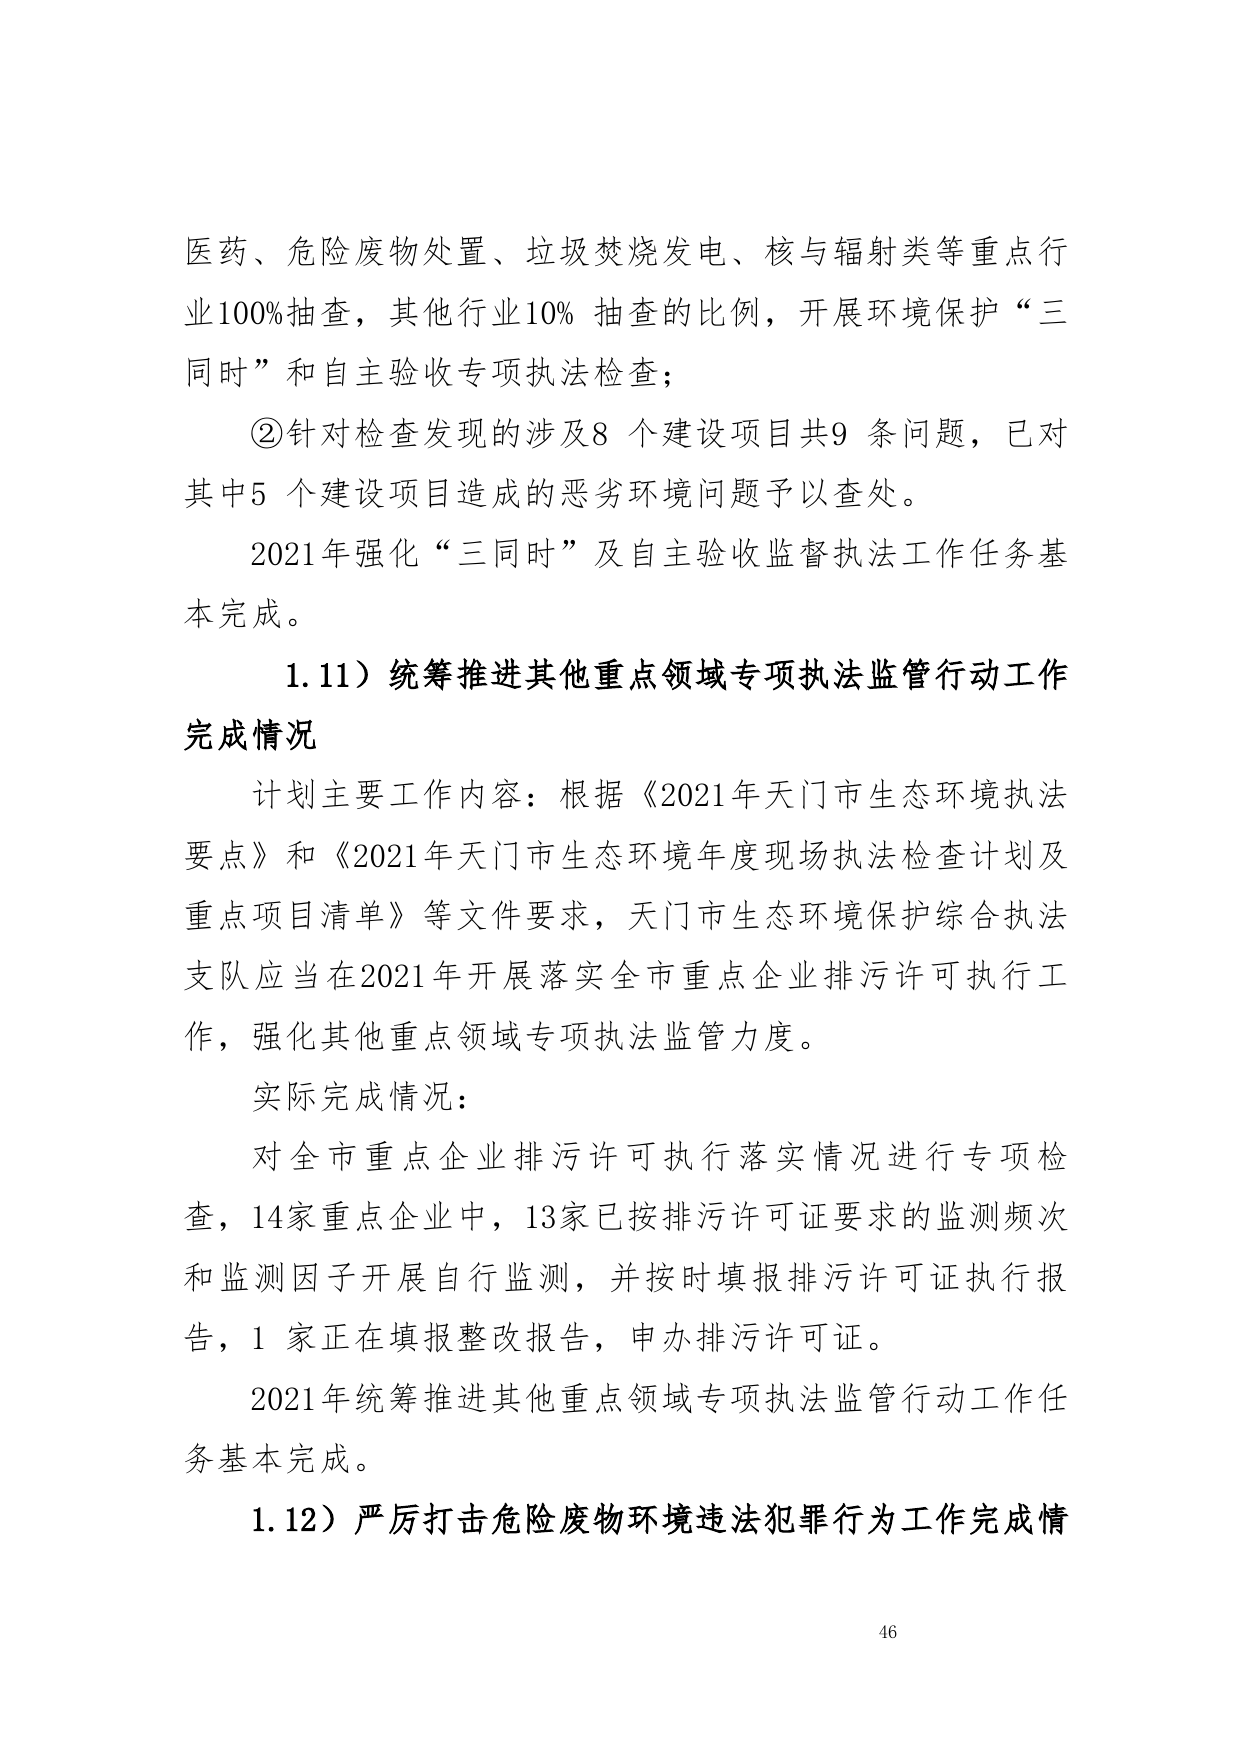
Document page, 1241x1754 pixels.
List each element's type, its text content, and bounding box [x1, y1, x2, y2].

text 2021年统筹推进其他重点领域专项执法监管行动工作任务基本完成。 [182, 1365, 1070, 1486]
text 计划主要工作内容：根据《2021年天门市生态环境执法要点》和《2021年天门市生态环境年度现场执法检查计划及重点项目清单》等文件要求，天门市生态环境保护综合执法支队应当在2021年开展落实全市重点企业排污许可执行工作，强化其他重点领域专项执法监管力度。 [182, 762, 1070, 1064]
text 1.11）统筹推进其他重点领域专项执法监管行动工作完成情况 [182, 642, 1070, 762]
text 2021年强化“三同时”及自主验收监督执法工作任务基本完成。 [182, 521, 1070, 642]
list ②针对检查发现的涉及8个建设项目共9条问题，已对其中5个建设项目造成的恶劣环境问题予以查处。 [182, 400, 1070, 521]
text 实际完成情况： [182, 1064, 1070, 1124]
text 对全市重点企业排污许可执行落实情况进行专项检查，14家重点企业中，13家已按排污许可证要求的监测频次和监测因子开展自行监测，并按时填报排污许可证执行报告，1家正在填报整改报告，申办排污许可证。 [182, 1124, 1070, 1365]
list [182, 219, 1070, 400]
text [182, 1486, 1070, 1546]
